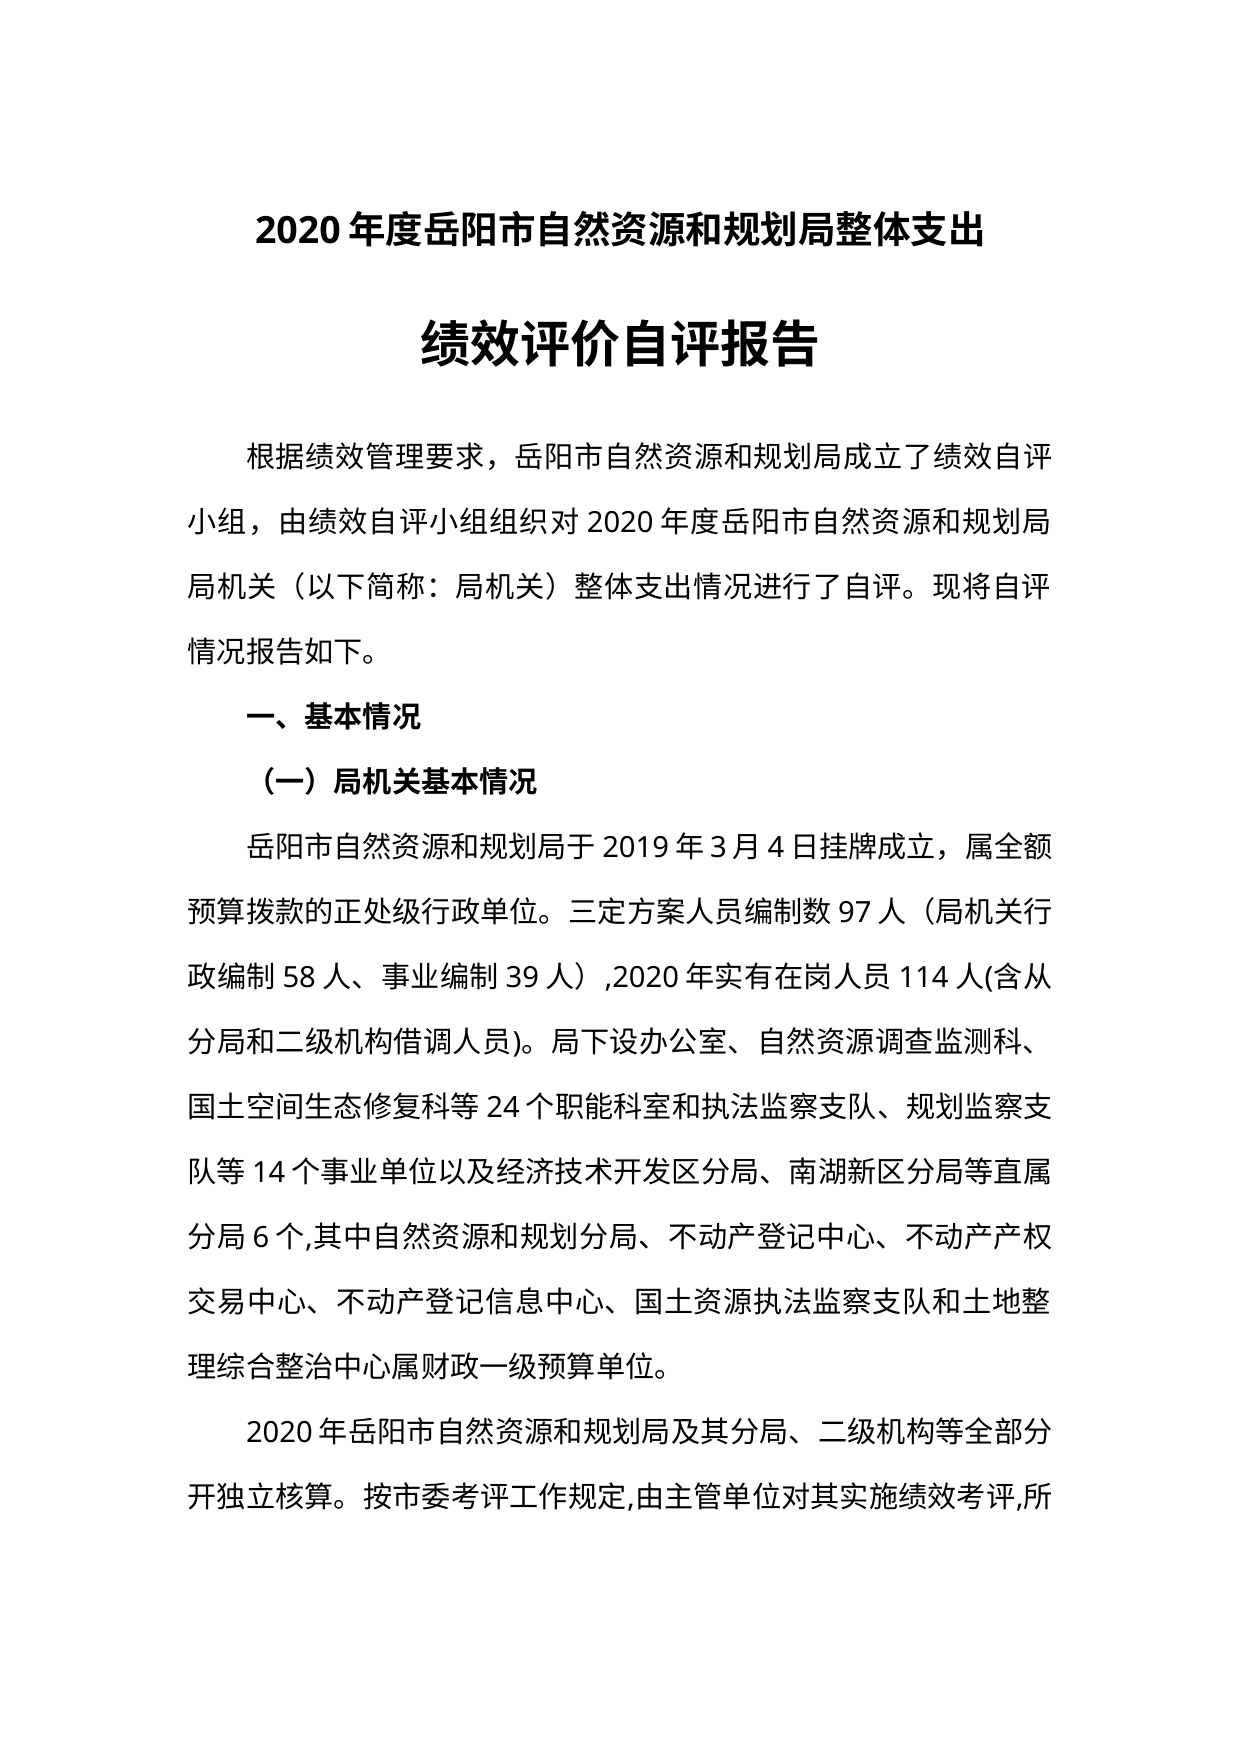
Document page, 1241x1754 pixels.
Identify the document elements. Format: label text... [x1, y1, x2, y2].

text 绩效评价自评报告 [187, 292, 1053, 390]
text 一、基本情况 [187, 682, 1053, 747]
list 岳阳市自然资源和规划局于2019年3月4日挂牌成立，属全额预算拨款的正处级行政单位。三定方案人员编制数97人（局机关行政编制58人、事业编制39人）,2020年实有在岗人员114人(含从分局和二级机构借调人员)。局下设办公室、自然资源调查监测科、国土空间生态修复科等24个职能科室和执法监察支队、规划监察支队等14个事业单位以及经济技术开发区分局、南湖新区分局等直属分局6个,其中自然资源和规划分局、不动产登记中心、不动产产权交易中心、不动产登记信息中心、国土资源执法监察支队和土地整理综合整治中心属财政一级预算单位。 [187, 812, 1053, 1397]
text （一）局机关基本情况 [187, 747, 1053, 812]
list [187, 1397, 1053, 1527]
text 2020年度岳阳市自然资源和规划局整体支出 [187, 194, 1053, 259]
text 根据绩效管理要求，岳阳市自然资源和规划局成立了绩效自评小组，由绩效自评小组组织对2020年度岳阳市自然资源和规划局局机关（以下简称：局机关）整体支出情况进行了自评。现将自评情况报告如下。 [187, 422, 1053, 682]
